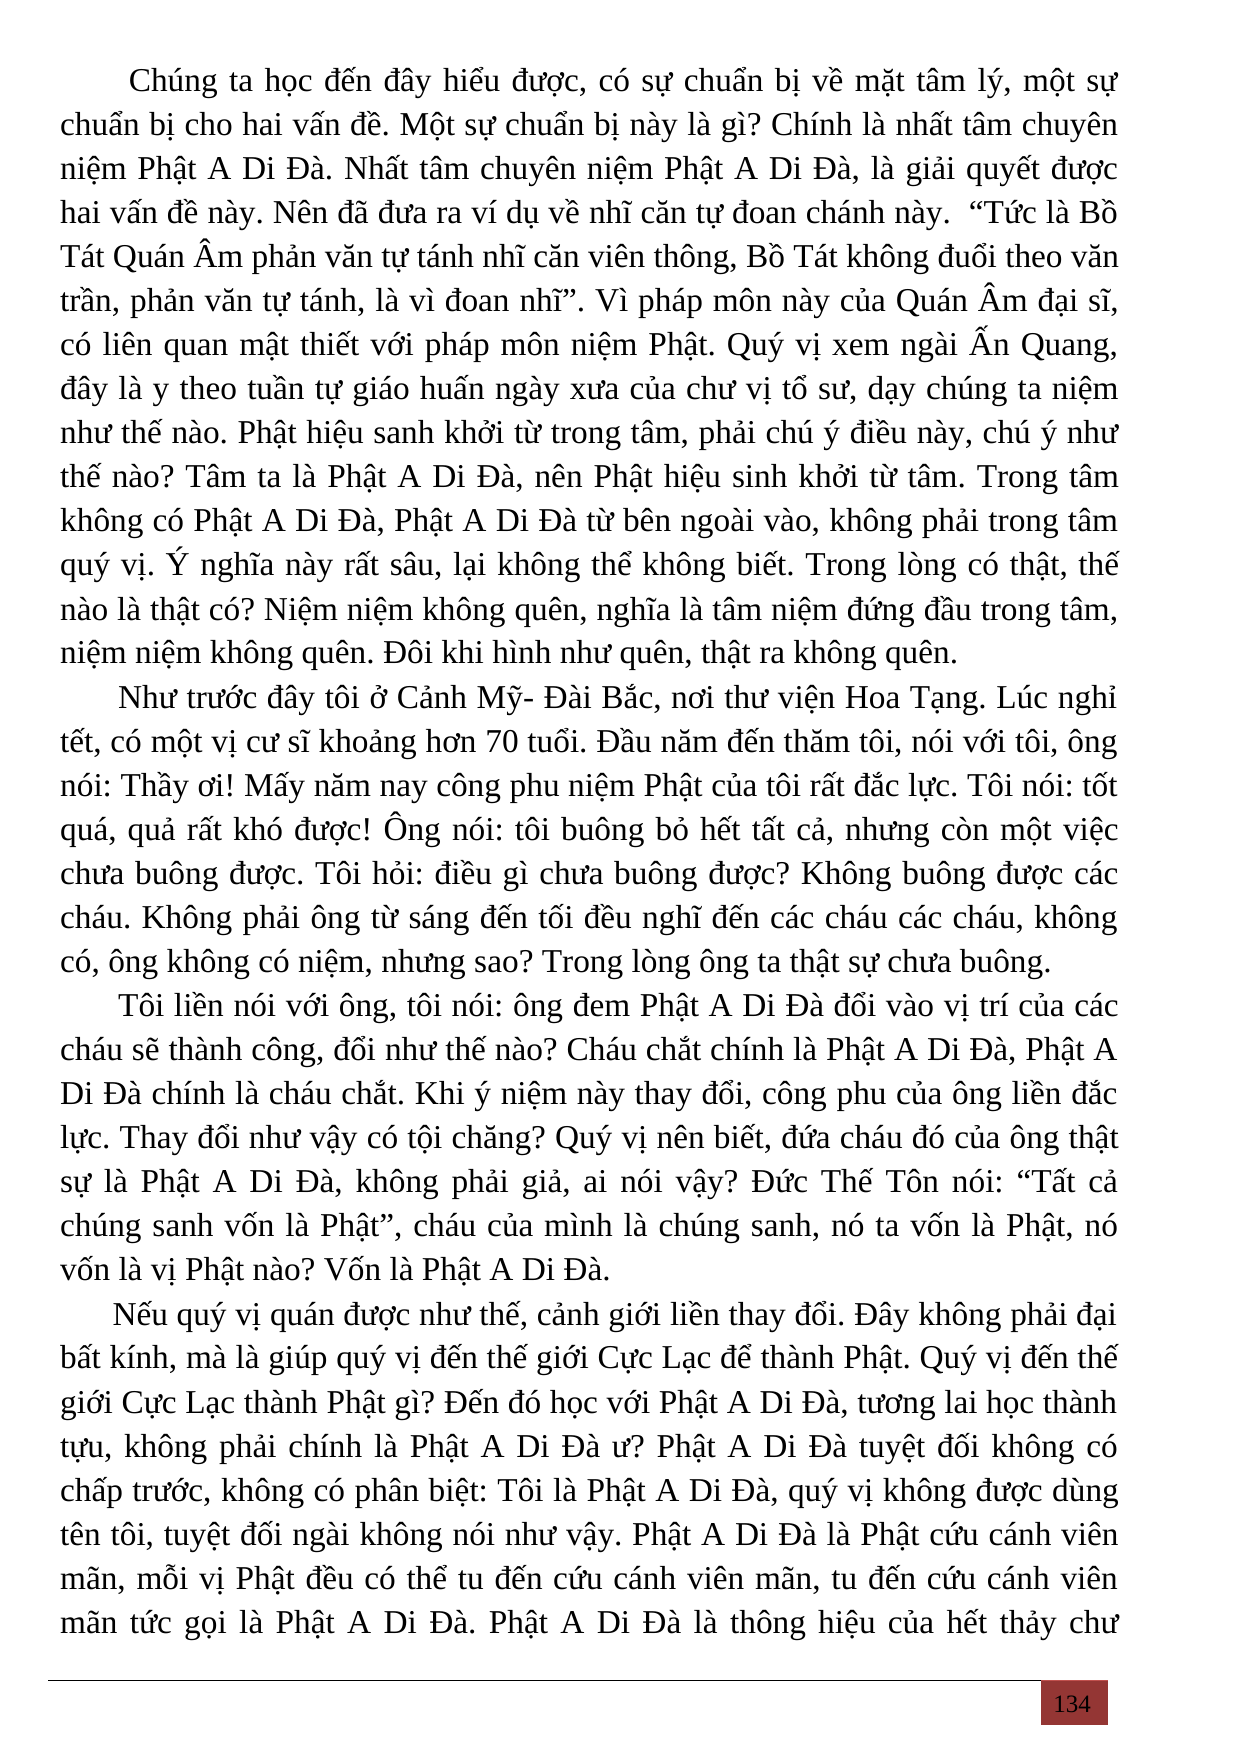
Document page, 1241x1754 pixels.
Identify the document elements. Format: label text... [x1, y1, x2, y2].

text Chúng ta học đến đây hiểu được, có sự chuẩn bị về mặt tâm lý, một sự chuẩn bị cho hai vấn đề. Một sự chuẩn bị này là gì? Chính là nhất tâm chuyên niệm Phật A Di Đà. Nhất tâm chuyên niệm Phật A Di Đà, là giải quyết được hai vấn đề này. Nên đã đưa ra ví dụ về nhĩ căn tự đoan chánh này. “Tức là Bồ Tát Quán Âm phản văn tự tánh nhĩ căn viên thông, Bồ Tát không đuổi theo văn trần, phản văn tự tánh, là vì đoan nhĩ”. Vì pháp môn này của Quán Âm đại sĩ, có liên quan mật thiết với pháp môn niệm Phật. Quý vị xem ngài Ấn Quang, đây là y theo tuần tự giáo huấn ngày xưa của chư vị tổ sư, dạy chúng ta niệm như thế nào. Phật hiệu sanh khởi từ trong tâm, phải chú ý điều này, chú ý như thế nào? Tâm ta là Phật A Di Đà, nên Phật hiệu sinh khởi từ tâm. Trong tâm không có Phật A Di Đà, Phật A Di Đà từ bên ngoài vào, không phải trong tâm quý vị. Ý nghĩa này rất sâu, lại không thể không biết. Trong lòng có thật, thế nào là thật có? Niệm niệm không quên, nghĩa là tâm niệm đứng đầu trong tâm, niệm niệm không quên. Đôi khi hình như quên, thật ra không quên. [60, 60, 1120, 671]
text Tôi liền nói với ông, tôi nói: ông đem Phật A Di Đà đổi vào vị trí của các cháu sẽ thành công, đổi như thế nào? Cháu chắt chính là Phật A Di Đà, Phật A Di Đà chính là cháu chắt. Khi ý niệm này thay đổi, công phu của ông liền đắc lực. Thay đổi như vậy có tội chăng? Quý vị nên biết, đứa cháu đó của ông thật sự là Phật A Di Đà, không phải giả, ai nói vậy? Đức Thế Tôn nói: “Tất cả chúng sanh vốn là Phật”, cháu của mình là chúng sanh, nó ta vốn là Phật, nó vốn là vị Phật nào? Vốn là Phật A Di Đà. [60, 985, 1120, 1288]
text Như trước đây tôi ở Cảnh Mỹ- Đài Bắc, nơi thư viện Hoa Tạng. Lúc nghỉ tết, có một vị cư sĩ khoảng hơn 70 tuổi. Đầu năm đến thăm tôi, nói với tôi, ông nói: Thầy ơi! Mấy năm nay công phu niệm Phật của tôi rất đắc lực. Tôi nói: tốt quá, quả rất khó được! Ông nói: tôi buông bỏ hết tất cả, nhưng còn một việc chưa buông được. Tôi hỏi: điều gì chưa buông được? Không buông được các cháu. Không phải ông từ sáng đến tối đều nghĩ đến các cháu các cháu, không có, ông không có niệm, nhưng sao? Trong lòng ông ta thật sự chưa buông. [60, 677, 1120, 979]
